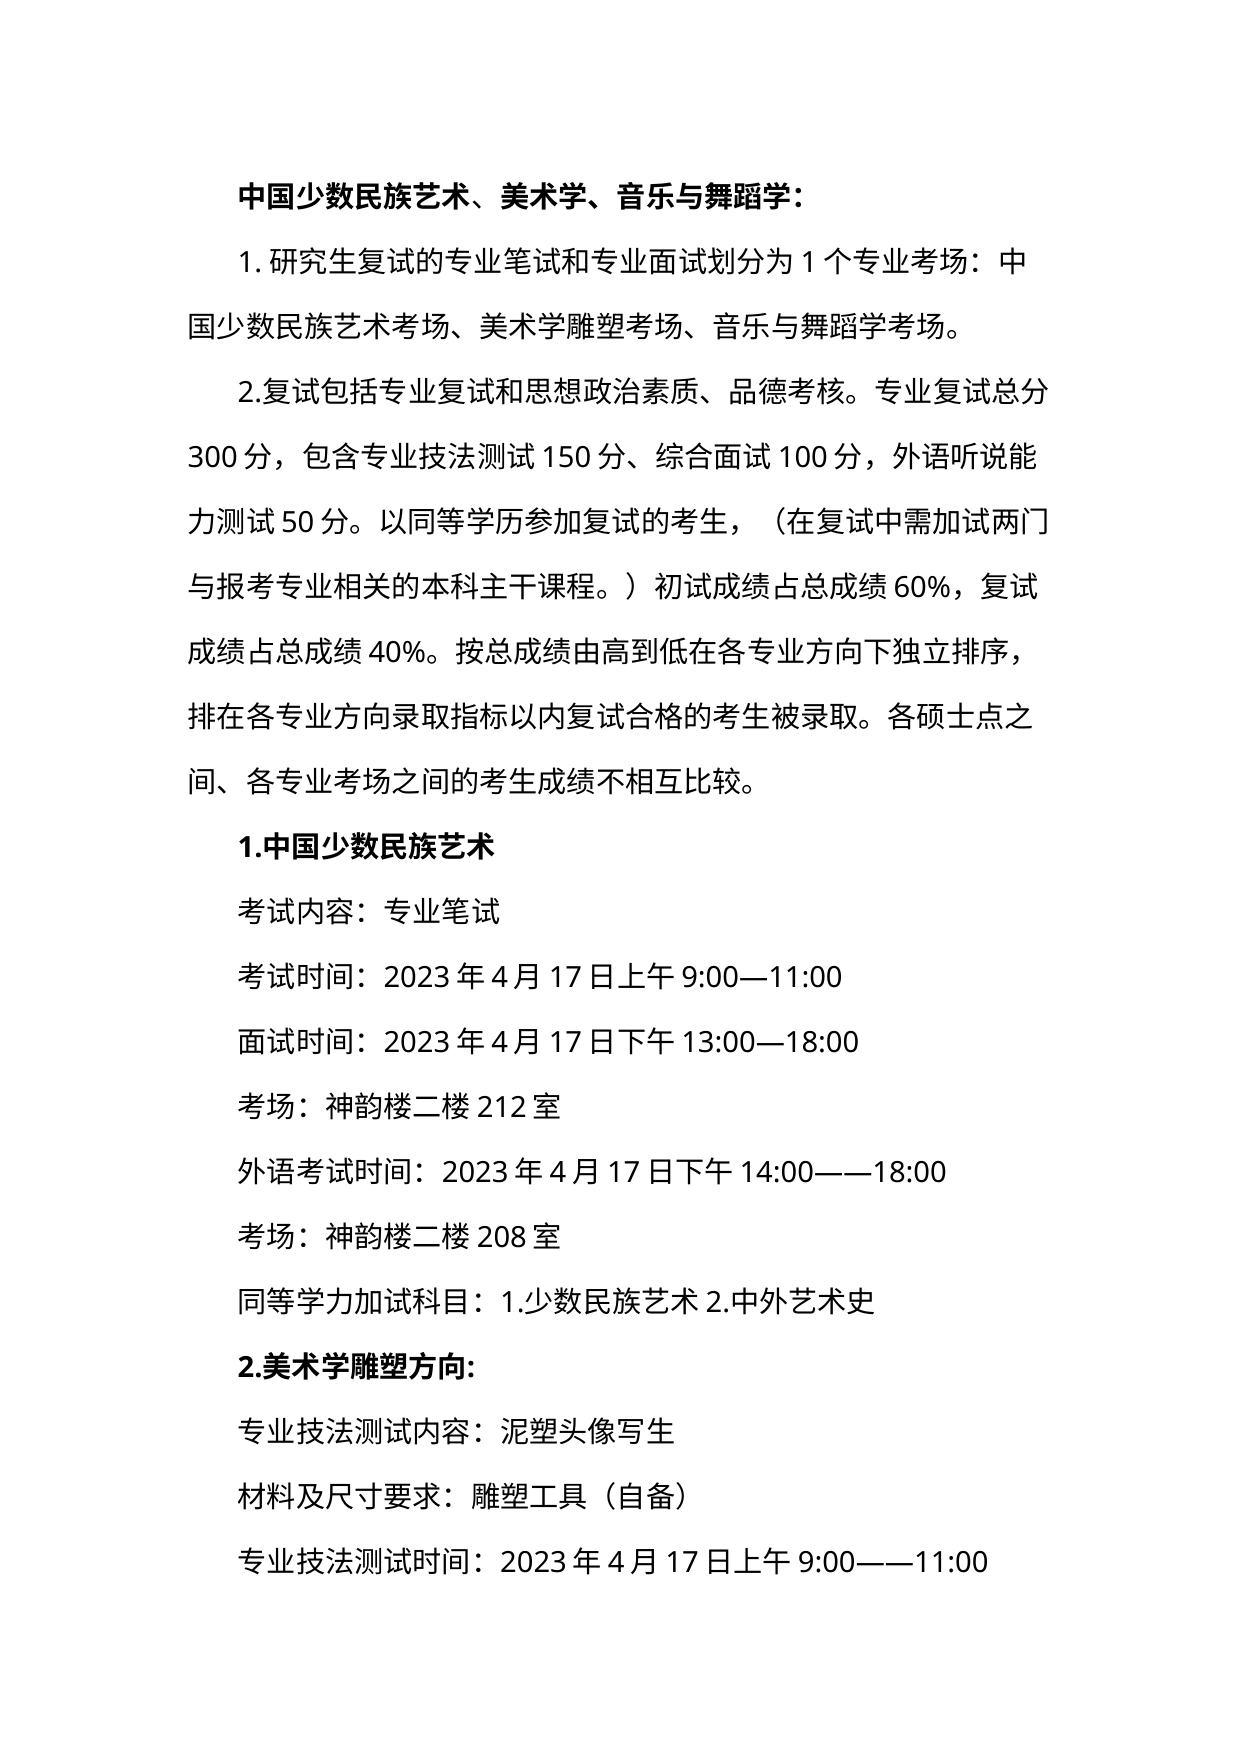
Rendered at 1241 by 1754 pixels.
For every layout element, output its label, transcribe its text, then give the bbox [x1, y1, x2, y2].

text 面试时间：2023年4月17日下午13:00—18:00 [187, 1007, 1053, 1072]
text 考场：神韵楼二楼208室 [187, 1202, 1053, 1267]
text 考场：神韵楼二楼212室 [187, 1072, 1053, 1137]
text 专业技法测试内容：泥塑头像写生 [187, 1397, 1053, 1462]
text 1. 研究生复试的专业笔试和专业面试划分为1个专业考场：中国少数民族艺术考场、美术学雕塑考场、音乐与舞蹈学考场。 [187, 227, 1053, 357]
text 外语考试时间：2023年4月17日下午14:00——18:00 [187, 1137, 1053, 1202]
text 1.中国少数民族艺术 [187, 812, 1053, 877]
text 材料及尺寸要求：雕塑工具（自备） [187, 1462, 1053, 1527]
text 2.美术学雕塑方向: [187, 1332, 1053, 1397]
text 2.复试包括专业复试和思想政治素质、品德考核。专业复试总分300分，包含专业技法测试150分、综合面试100分，外语听说能力测试50分。以同等学历参加复试的考生，（在复试中需加试两门与报考专业相关的本科主干课程。）初试成绩占总成绩60%，复试成绩占总成绩40%。按总成绩由高到低在各专业方向下独立排序，排在各专业方向录取指标以内复试合格的考生被录取。各硕士点之间、各专业考场之间的考生成绩不相互比较。 [187, 357, 1053, 812]
text 考试时间：2023年4月17日上午9:00—11:00 [187, 942, 1053, 1007]
text 中国少数民族艺术、美术学、音乐与舞蹈学： [187, 162, 1053, 227]
text 考试内容：专业笔试 [187, 877, 1053, 942]
text 专业技法测试时间：2023年4月17日上午9:00——11:00 [187, 1527, 1053, 1592]
text 同等学力加试科目：1.少数民族艺术2.中外艺术史 [187, 1267, 1053, 1332]
